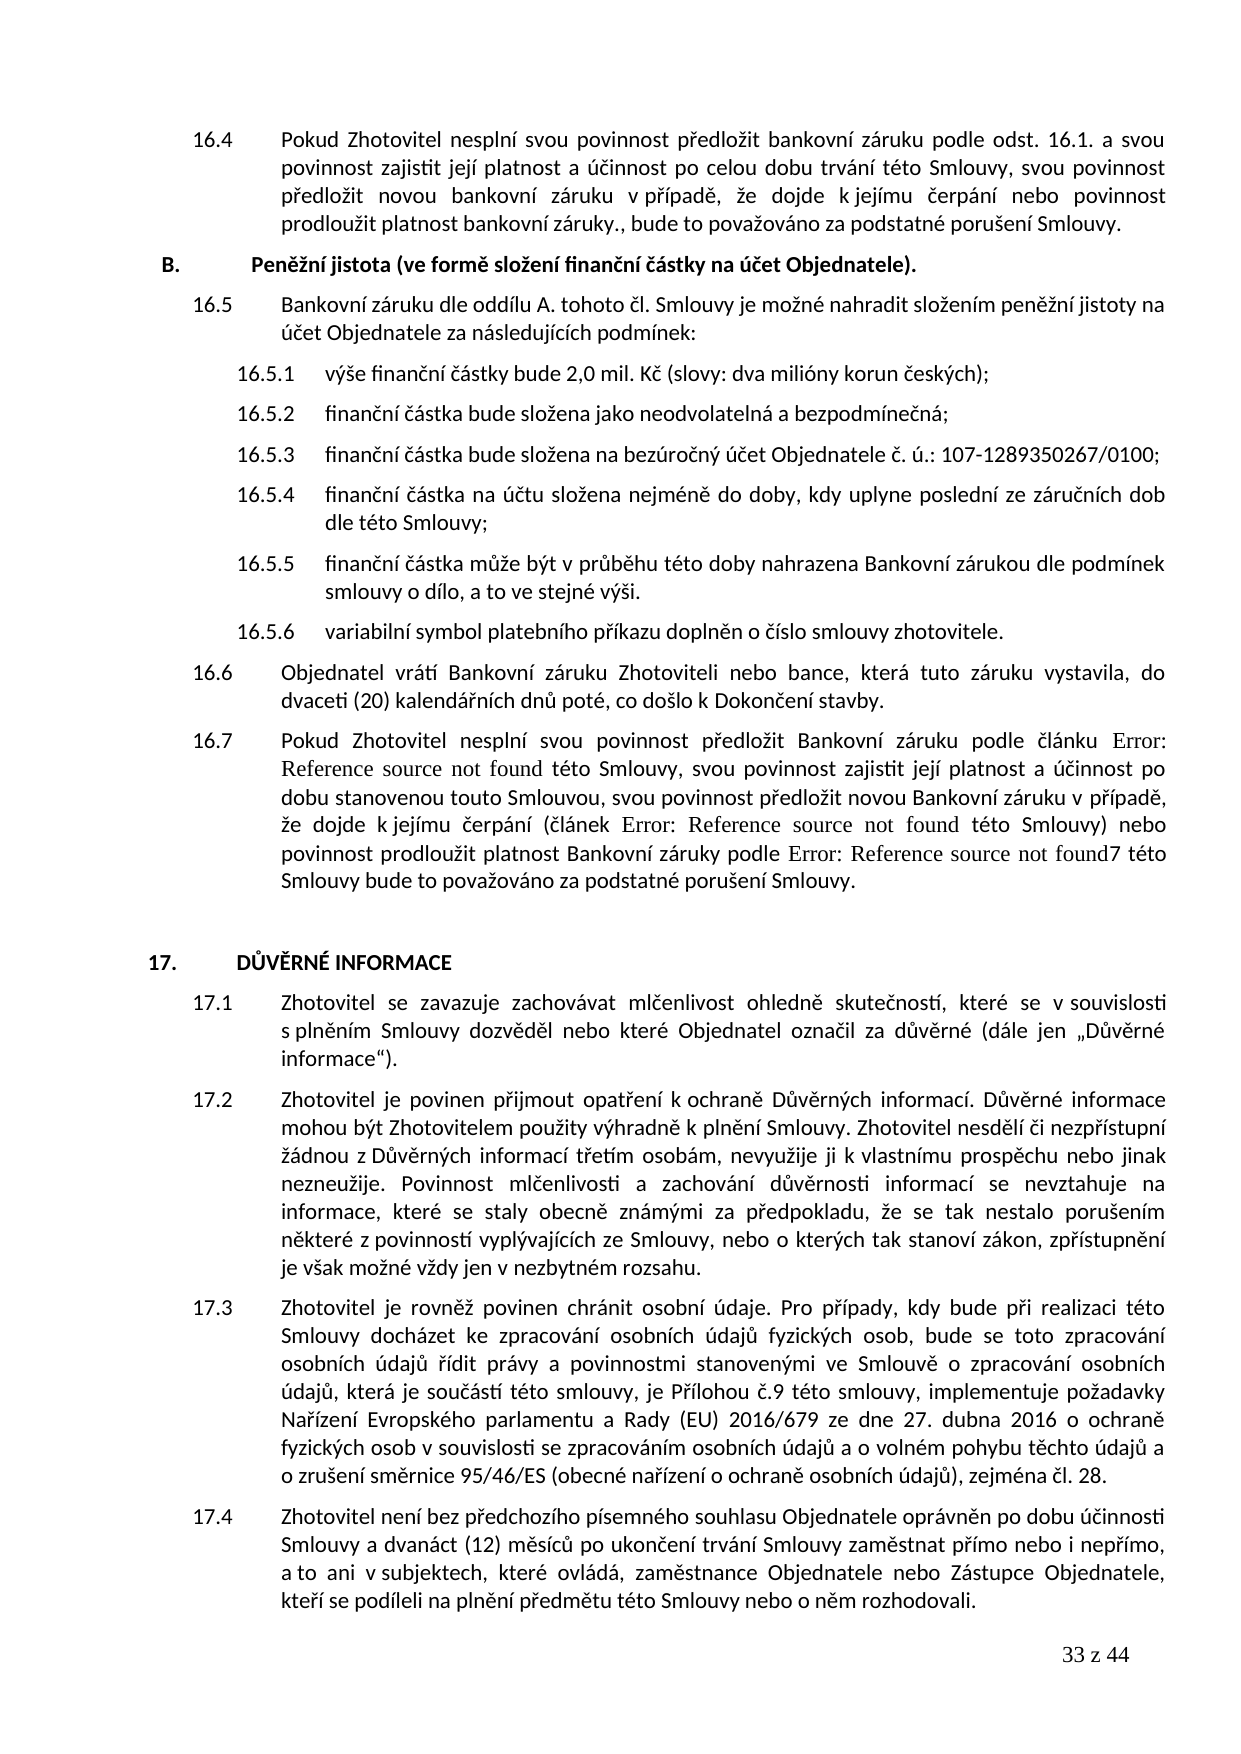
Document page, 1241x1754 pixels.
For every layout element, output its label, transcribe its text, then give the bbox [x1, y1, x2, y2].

subtitle finanční částka bude složena na bezúročný účet Objednatele č. ú.: 107-1289350267/0100; [236, 440, 1167, 468]
subtitle Zhotovitel je rovněž povinen chránit osobní údaje. Pro případy, kdy bude při realizaci této Smlouvy docházet ke zpracování osobních údajů fyzických osob, bude se toto zpracování osobních údajů řídit právy a povinnostmi stanovenými ve Smlouvě o zpracování osobních údajů, která je součástí této smlouvy, je Přílohou č.9 této smlouvy, implementuje požadavky Nařízení Evropského parlamentu a Rady (EU) 2016/679 ze dne 27. dubna 2016 o ochraně fyzických osob v souvislosti se zpracováním osobních údajů a o volném pohybu těchto údajů a o zrušení směrnice 95/46/ES (obecné nařízení o ochraně osobních údajů), zejména čl. 28. [192, 1293, 1167, 1489]
subtitle Objednatel vrátí Bankovní záruku Zhotoviteli nebo bance, která tuto záruku vystavila, do dvaceti (20) kalendářních dnů poté, co došlo k Dokončení stavby. [192, 658, 1167, 714]
subtitle výše finanční částky bude 2,0 mil. Kč (slovy: dva milióny korun českých); [236, 359, 1167, 387]
subtitle finanční částka na účtu složena nejméně do doby, kdy uplyne poslední ze záručních dob dle této Smlouvy; [236, 480, 1167, 536]
subtitle důvěrné informace [148, 948, 1167, 976]
subtitle variabilní symbol platebního příkazu doplněn o číslo smlouvy zhotovitele. [236, 617, 1167, 646]
subtitle finanční částka může být v průběhu této doby nahrazena Bankovní zárukou dle podmínek smlouvy o dílo, a to ve stejné výši. [236, 549, 1167, 605]
subtitle Peněžní jistota (ve formě složení finanční částky na účet Objednatele). [161, 250, 1167, 278]
subtitle finanční částka bude složena jako neodvolatelná a bezpodmínečná; [236, 399, 1167, 427]
subtitle Zhotovitel je povinen přijmout opatření k ochraně Důvěrných informací. Důvěrné informace mohou být Zhotovitelem použity výhradně k plnění Smlouvy. Zhotovitel nesdělí či nezpřístupní žádnou z Důvěrných informací třetím osobám, nevyužije ji k vlastnímu prospěchu nebo jinak nezneužije. Povinnost mlčenlivosti a zachování důvěrnosti informací se nevztahuje na informace, které se staly obecně známými za předpokladu, že se tak nestalo porušením některé z povinností vyplývajících ze Smlouvy, nebo o kterých tak stanoví zákon, zpřístupnění je však možné vždy jen v nezbytném rozsahu. [192, 1085, 1167, 1281]
subtitle Pokud Zhotovitel nesplní svou povinnost předložit bankovní záruku podle odst. 16.1. a svou povinnost zajistit její platnost a účinnost po celou dobu trvání této Smlouvy, svou povinnost předložit novou bankovní záruku v případě, že dojde k jejímu čerpání nebo povinnost prodloužit platnost bankovní záruky., bude to považováno za podstatné porušení Smlouvy. [192, 125, 1167, 237]
subtitle Bankovní záruku dle oddílu A. tohoto čl. Smlouvy je možné nahradit složením peněžní jistoty na účet Objednatele za následujících podmínek: [192, 290, 1167, 346]
subtitle Zhotovitel se zavazuje zachovávat mlčenlivost ohledně skutečností, které se v souvislosti s plněním Smlouvy dozvěděl nebo které Objednatel označil za důvěrné (dále jen „Důvěrné informace“). [192, 988, 1167, 1072]
subtitle Zhotovitel není bez předchozího písemného souhlasu Objednatele oprávněn po dobu účinnosti Smlouvy a dvanáct (12) měsíců po ukončení trvání Smlouvy zaměstnat přímo nebo i nepřímo, a to ani v subjektech, které ovládá, zaměstnance Objednatele nebo Zástupce Objednatele, kteří se podíleli na plnění předmětu této Smlouvy nebo o něm rozhodovali. [192, 1502, 1167, 1614]
